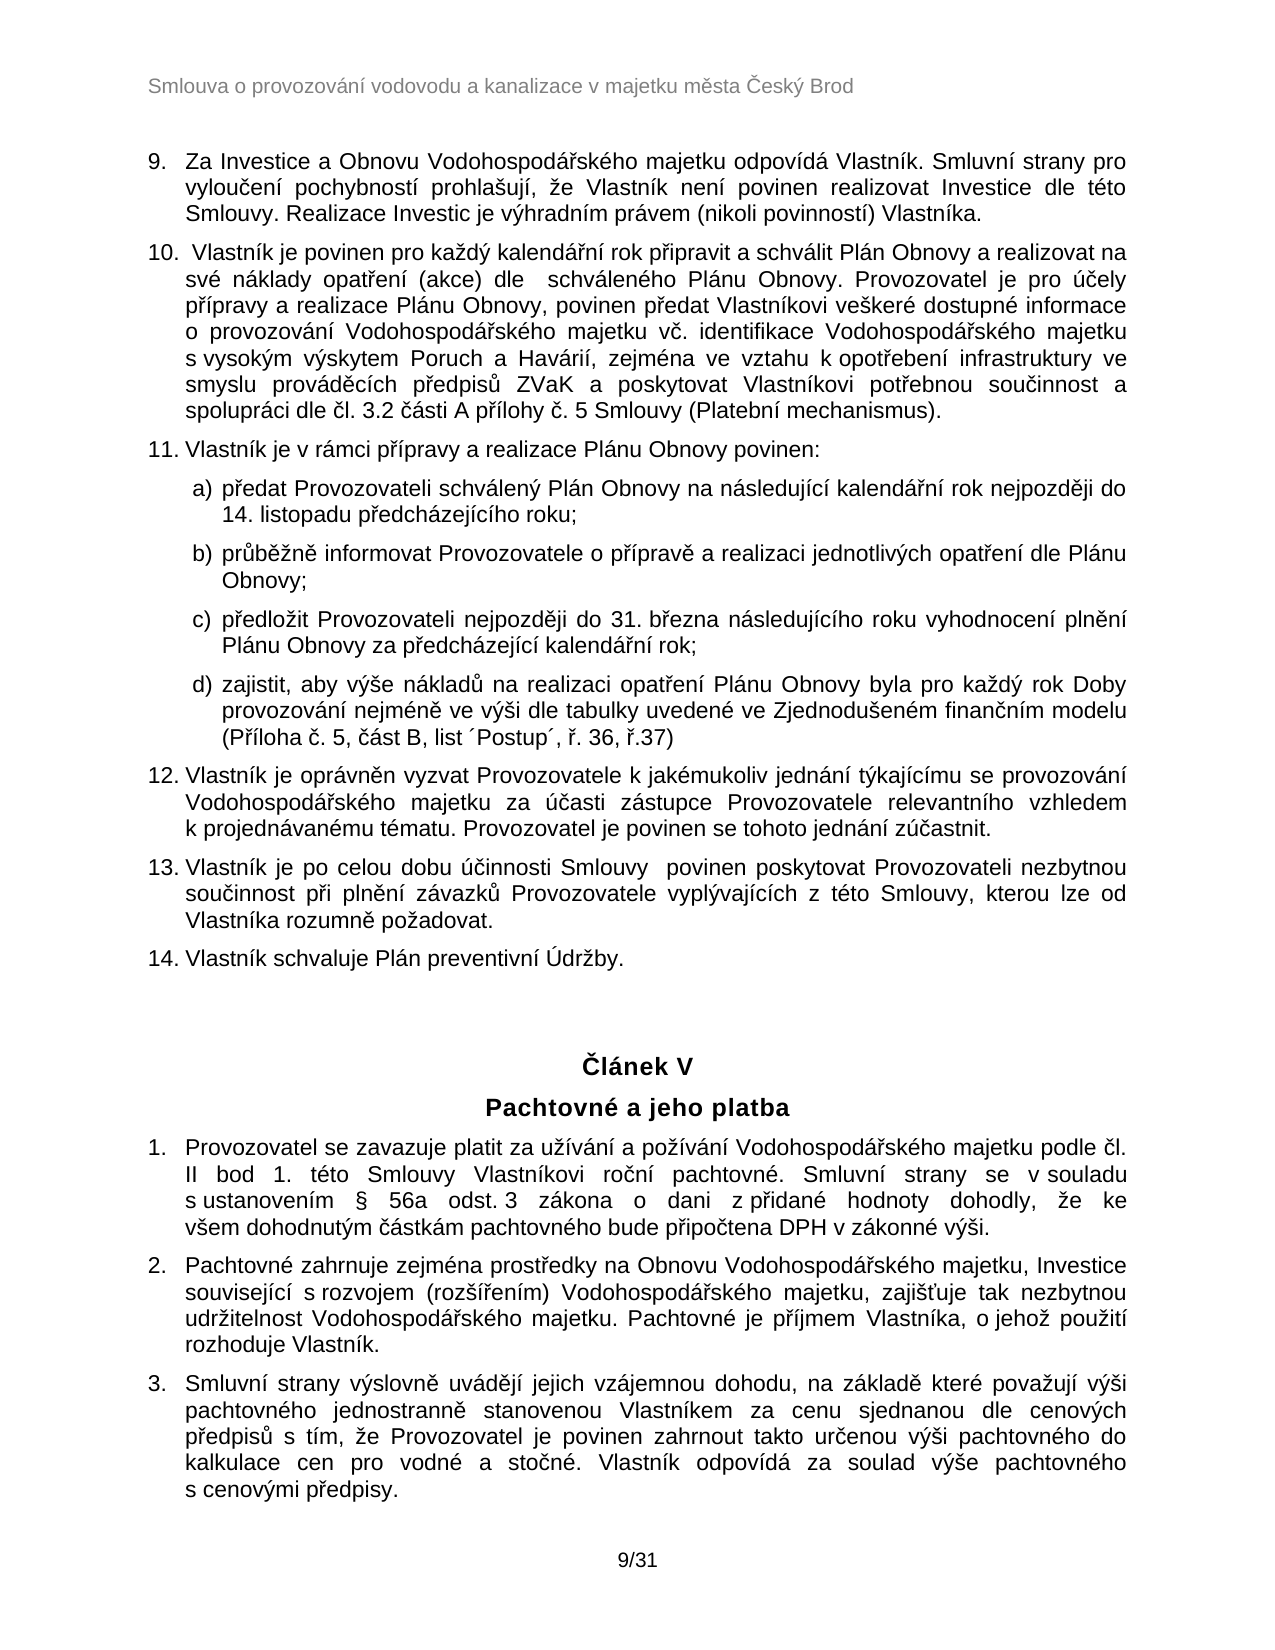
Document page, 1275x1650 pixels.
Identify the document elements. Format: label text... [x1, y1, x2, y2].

list zajistit, aby výše nákladů na realizaci opatření Plánu Obnovy byla pro každý rok Doby provozování nejméně ve výši dle tabulky uvedené ve Zjednodušeném finančním modelu (Příloha č. 5, část B, list ´Postup´, ř. 36, ř.37) [192, 671, 1127, 750]
list Vlastník je po celou dobu účinnosti Smlouvy povinen poskytovat Provozovateli nezbytnou součinnost při plnění závazků Provozovatele vyplývajících z této Smlouvy, kterou lze od Vlastníka rozumně požadovat. [148, 854, 1127, 933]
list Vlastník je v rámci přípravy a realizace Plánu Obnovy povinen: [148, 436, 1127, 463]
list průběžně informovat Provozovatele o přípravě a realizaci jednotlivých opatření dle Plánu Obnovy; [192, 540, 1127, 593]
list Pachtovné zahrnuje zejména prostředky na Obnovu Vodohospodářského majetku, Investice související s rozvojem (rozšířením) Vodohospodářského majetku, zajišťuje tak nezbytnou udržitelnost Vodohospodářského majetku. Pachtovné je příjmem Vlastníka, o jehož použití rozhoduje Vlastník. [148, 1252, 1127, 1358]
list Provozovatel se zavazuje platit za užívání a požívání Vodohospodářského majetku podle čl. II bod 1. této Smlouvy Vlastníkovi roční pachtovné. Smluvní strany se v souladu s ustanovením § 56a odst. 3 zákona o dani z přidané hodnoty dohodly, že ke všem dohodnutým částkám pachtovného bude připočtena DPH v zákonné výši. [148, 1134, 1127, 1240]
list předat Provozovateli schválený Plán Obnovy na následující kalendářní rok nejpozději do 14. listopadu předcházejícího roku; [192, 475, 1127, 528]
subtitle Pachtovné a jeho platba [148, 1093, 1127, 1122]
list předložit Provozovateli nejpozději do 31. března následujícího roku vyhodnocení plnění Plánu Obnovy za předcházející kalendářní rok; [192, 606, 1127, 658]
list Za Investice a Obnovu Vodohospodářského majetku odpovídá Vlastník. Smluvní strany pro vyloučení pochybností prohlašují, že Vlastník není povinen realizovat Investice dle této Smlouvy. Realizace Investic je výhradním právem (nikoli povinností) Vlastníka. [148, 148, 1127, 227]
list Vlastník schvaluje Plán preventivní Údržby. [148, 945, 1127, 972]
subtitle Článek V [148, 1052, 1127, 1081]
list Vlastník je oprávněn vyzvat Provozovatele k jakémukoliv jednání týkajícímu se provozování Vodohospodářského majetku za účasti zástupce Provozovatele relevantního vzhledem k projednávanému tématu. Provozovatel je povinen se tohoto jednání zúčastnit. [148, 762, 1127, 841]
list Vlastník je povinen pro každý kalendářní rok připravit a schválit Plán Obnovy a realizovat na své náklady opatření (akce) dle schváleného Plánu Obnovy. Provozovatel je pro účely přípravy a realizace Plánu Obnovy, povinen předat Vlastníkovi veškeré dostupné informace o provozování Vodohospodářského majetku vč. identifikace Vodohospodářského majetku s vysokým výskytem Poruch a Havárií, zejména ve vztahu k opotřebení infrastruktury ve smyslu prováděcích předpisů ZVaK a poskytovat Vlastníkovi potřebnou součinnost a spolupráci dle čl. 3.2 části A přílohy č. 5 Smlouvy (Platební mechanismus). [148, 239, 1127, 424]
list Smluvní strany výslovně uvádějí jejich vzájemnou dohodu, na základě které považují výši pachtovného jednostranně stanovenou Vlastníkem za cenu sjednanou dle cenových předpisů s tím, že Provozovatel je povinen zahrnout takto určenou výši pachtovného do kalkulace cen pro vodné a stočné. Vlastník odpovídá za soulad výše pachtovného s cenovými předpisy. [148, 1370, 1127, 1502]
